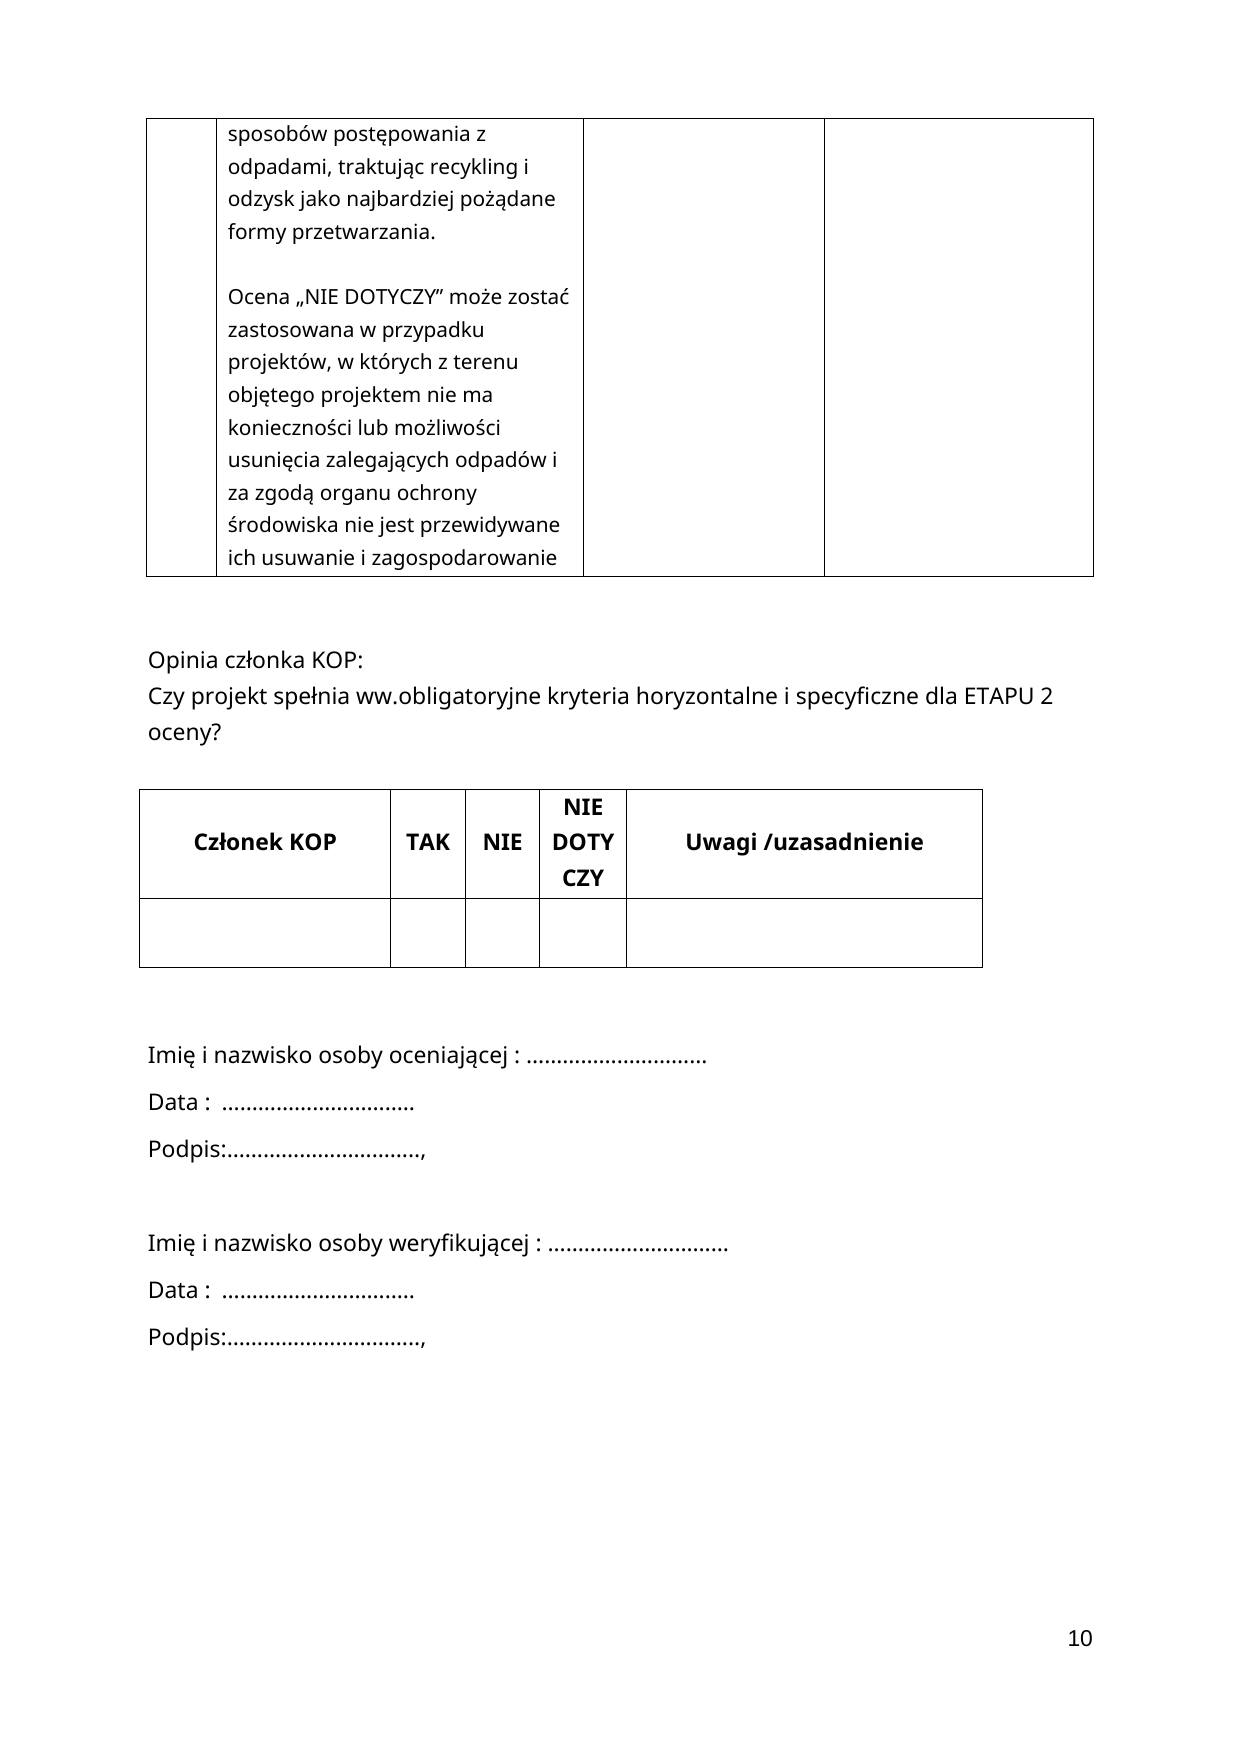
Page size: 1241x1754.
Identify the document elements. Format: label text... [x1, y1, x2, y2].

text Podpis:………………………….., [148, 1321, 1093, 1352]
table_cell [825, 119, 1093, 576]
table_cell [147, 119, 216, 576]
text Podpis:………………………….., [148, 1133, 1093, 1164]
table_cell [584, 119, 824, 576]
text Opinia członka KOP: [148, 644, 1093, 675]
table_header NIE [466, 790, 539, 898]
table_header TAK [391, 790, 465, 898]
table_cell [391, 899, 465, 967]
text Data : ………………………….. [148, 1086, 1093, 1117]
text Data : ………………………….. [148, 1274, 1093, 1305]
table_header Członek KOP [140, 790, 390, 898]
table_cell [627, 899, 982, 967]
text Imię i nazwisko osoby oceniającej : ………………………… [148, 1039, 1093, 1071]
table_header NIE DOTYCZY [540, 790, 626, 898]
text Czy projekt spełnia ww.obligatoryjne kryteria horyzontalne i specyficzne dla ETAPU 2 oceny? [148, 680, 1093, 747]
table_header Uwagi /uzasadnienie [627, 790, 982, 898]
text Imię i nazwisko osoby weryfikującej : ………………………… [148, 1227, 1093, 1258]
table_cell [466, 899, 539, 967]
table_cell [540, 899, 626, 967]
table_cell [217, 119, 583, 576]
table_cell [140, 899, 390, 967]
